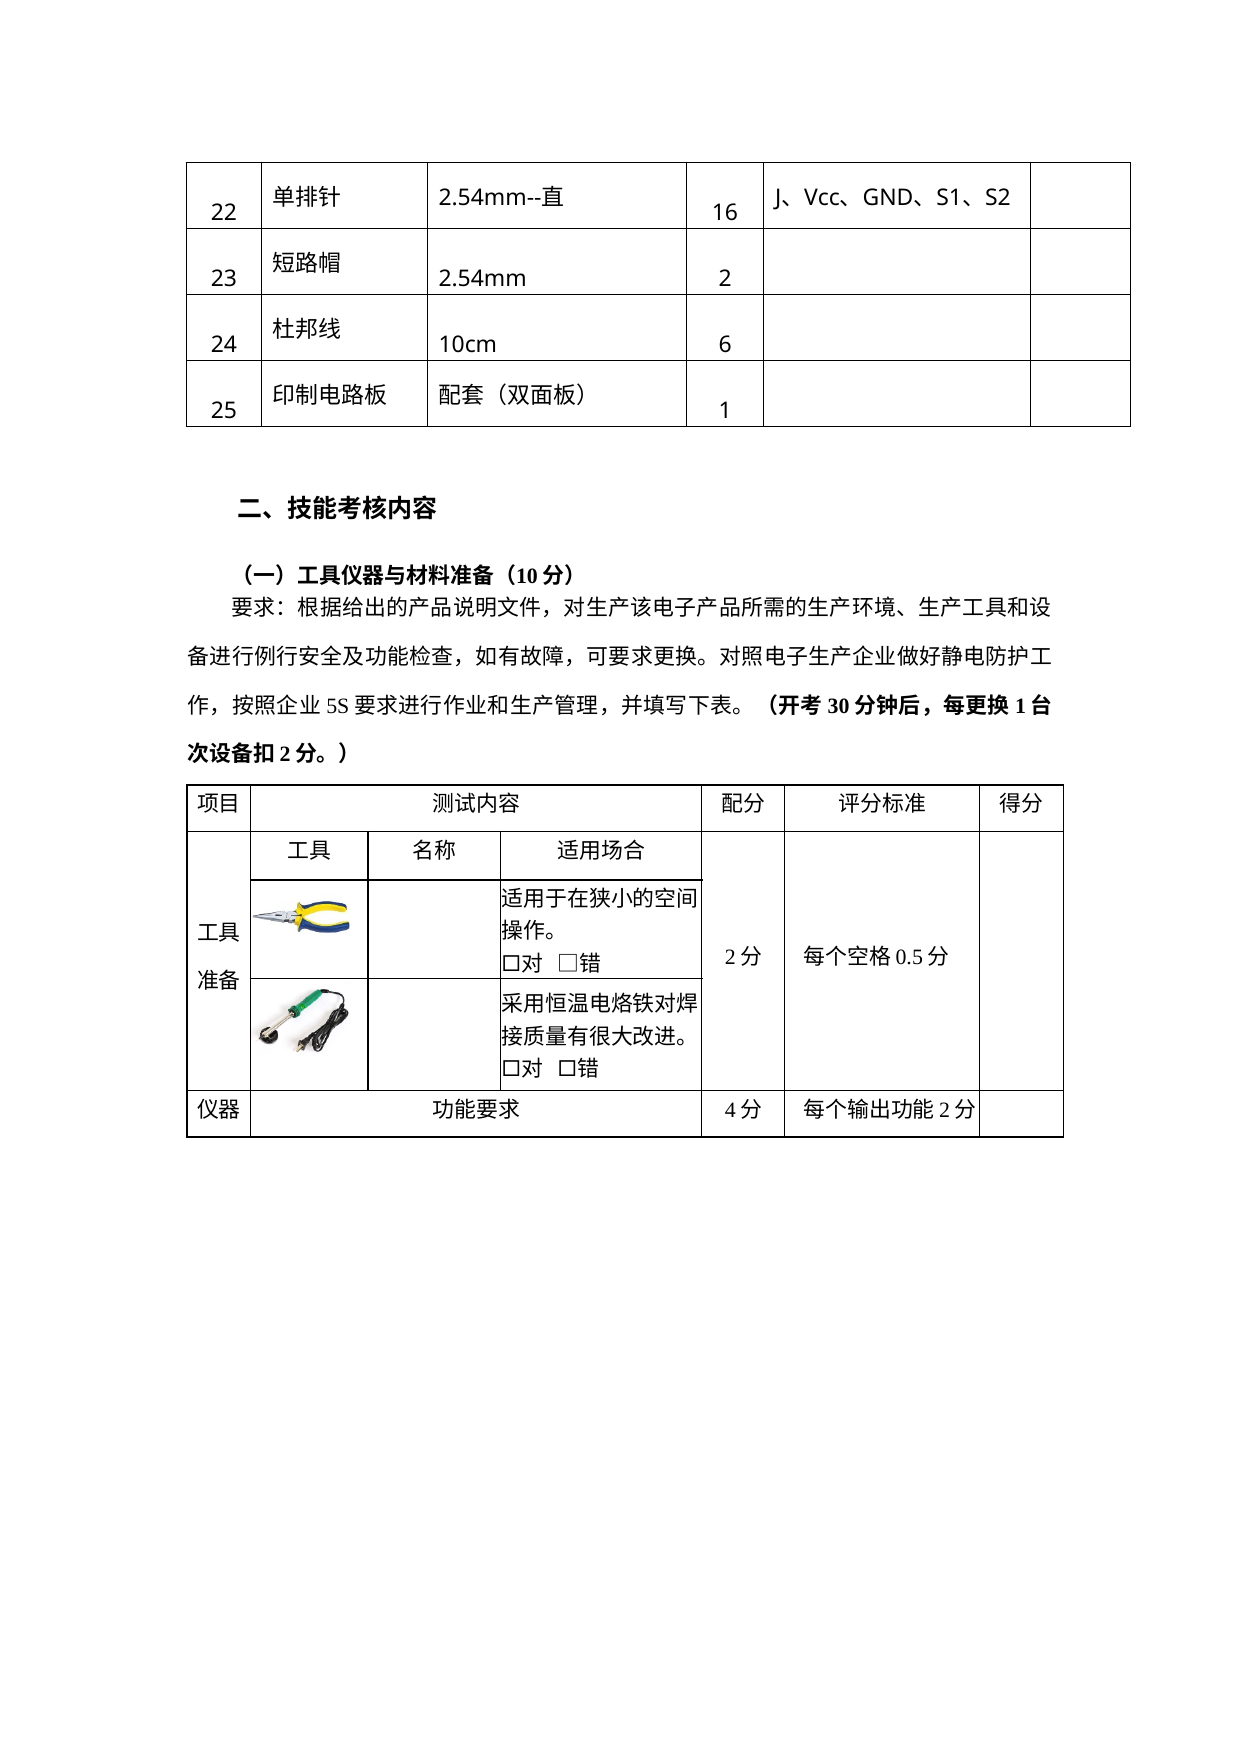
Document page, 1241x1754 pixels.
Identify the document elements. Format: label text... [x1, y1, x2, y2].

table_cell [980, 832, 1063, 1089]
text 要求：根据给出的产品说明文件，对生产该电子产品所需的生产环境、生产工具和设备进行例行安全及功能检查，如有故障，可要求更换。对照电子生产企业做好静电防护工作，按照企业5S要求进行作业和生产管理，并填写下表。（开考30分钟后，每更换1台次设备扣2分。） [187, 590, 1053, 768]
text （一）工具仪器与材料准备（10分） [187, 557, 1053, 590]
table_cell 4分 [702, 1091, 784, 1136]
table_cell [980, 1091, 1063, 1136]
table_cell 2 [687, 229, 763, 294]
table_cell 工具 [251, 832, 367, 879]
table_cell 24 [187, 295, 261, 360]
table_cell 适用于在狭小的空间操作。 对 □错 [501, 881, 701, 978]
table_cell [369, 979, 500, 1089]
table_cell 适用场合 [501, 832, 701, 879]
table_cell 短路帽 [262, 229, 427, 294]
table_cell [1031, 361, 1130, 426]
table_cell 杜邦线 [262, 295, 427, 360]
table_header 评分标准 [785, 786, 979, 831]
table_cell [764, 361, 1030, 426]
table_cell 25 [187, 361, 261, 426]
table_header 测试内容 [251, 786, 701, 831]
table_cell [764, 229, 1030, 294]
table_cell [764, 295, 1030, 360]
table_cell 印制电路板 [262, 361, 427, 426]
table_cell 16 [687, 163, 763, 228]
table_cell 配套（双面板） [428, 361, 686, 426]
table_cell 名称 [369, 832, 500, 879]
table_cell 仪器准备 [188, 1091, 250, 1136]
table_cell [251, 881, 367, 978]
table_cell J、Vcc、GND、S1、S2 [764, 163, 1030, 228]
table_cell 2.54mm [428, 229, 686, 294]
picture [251, 979, 353, 1055]
table_cell [369, 881, 500, 978]
table_cell [1031, 229, 1130, 294]
table_cell 采用恒温电烙铁对焊接质量有很大改进。对 错 [501, 979, 701, 1089]
table_cell [1031, 295, 1130, 360]
table_cell 1 [687, 361, 763, 426]
table_cell 每个空格0.5分 [785, 832, 979, 1089]
table_cell 2分 [702, 832, 784, 1089]
table_cell 功能要求 [251, 1091, 701, 1136]
table_cell 22 [187, 163, 261, 228]
table_cell 每个输出功能2分 [785, 1091, 979, 1136]
table_cell 6 [687, 295, 763, 360]
table_cell [251, 979, 367, 1089]
table_header 得分 [980, 786, 1063, 831]
table_cell 10cm [428, 295, 686, 360]
text 二、技能考核内容 [187, 474, 1053, 539]
table_cell 23 [187, 229, 261, 294]
table_header 配分 [702, 786, 784, 831]
table_cell 单排针 [262, 163, 427, 228]
table_header 项目 [188, 786, 250, 831]
table_cell 2.54mm--直 [428, 163, 686, 228]
table_cell 工具准备 [188, 832, 250, 1089]
table_cell [1031, 163, 1130, 228]
picture [251, 890, 350, 944]
